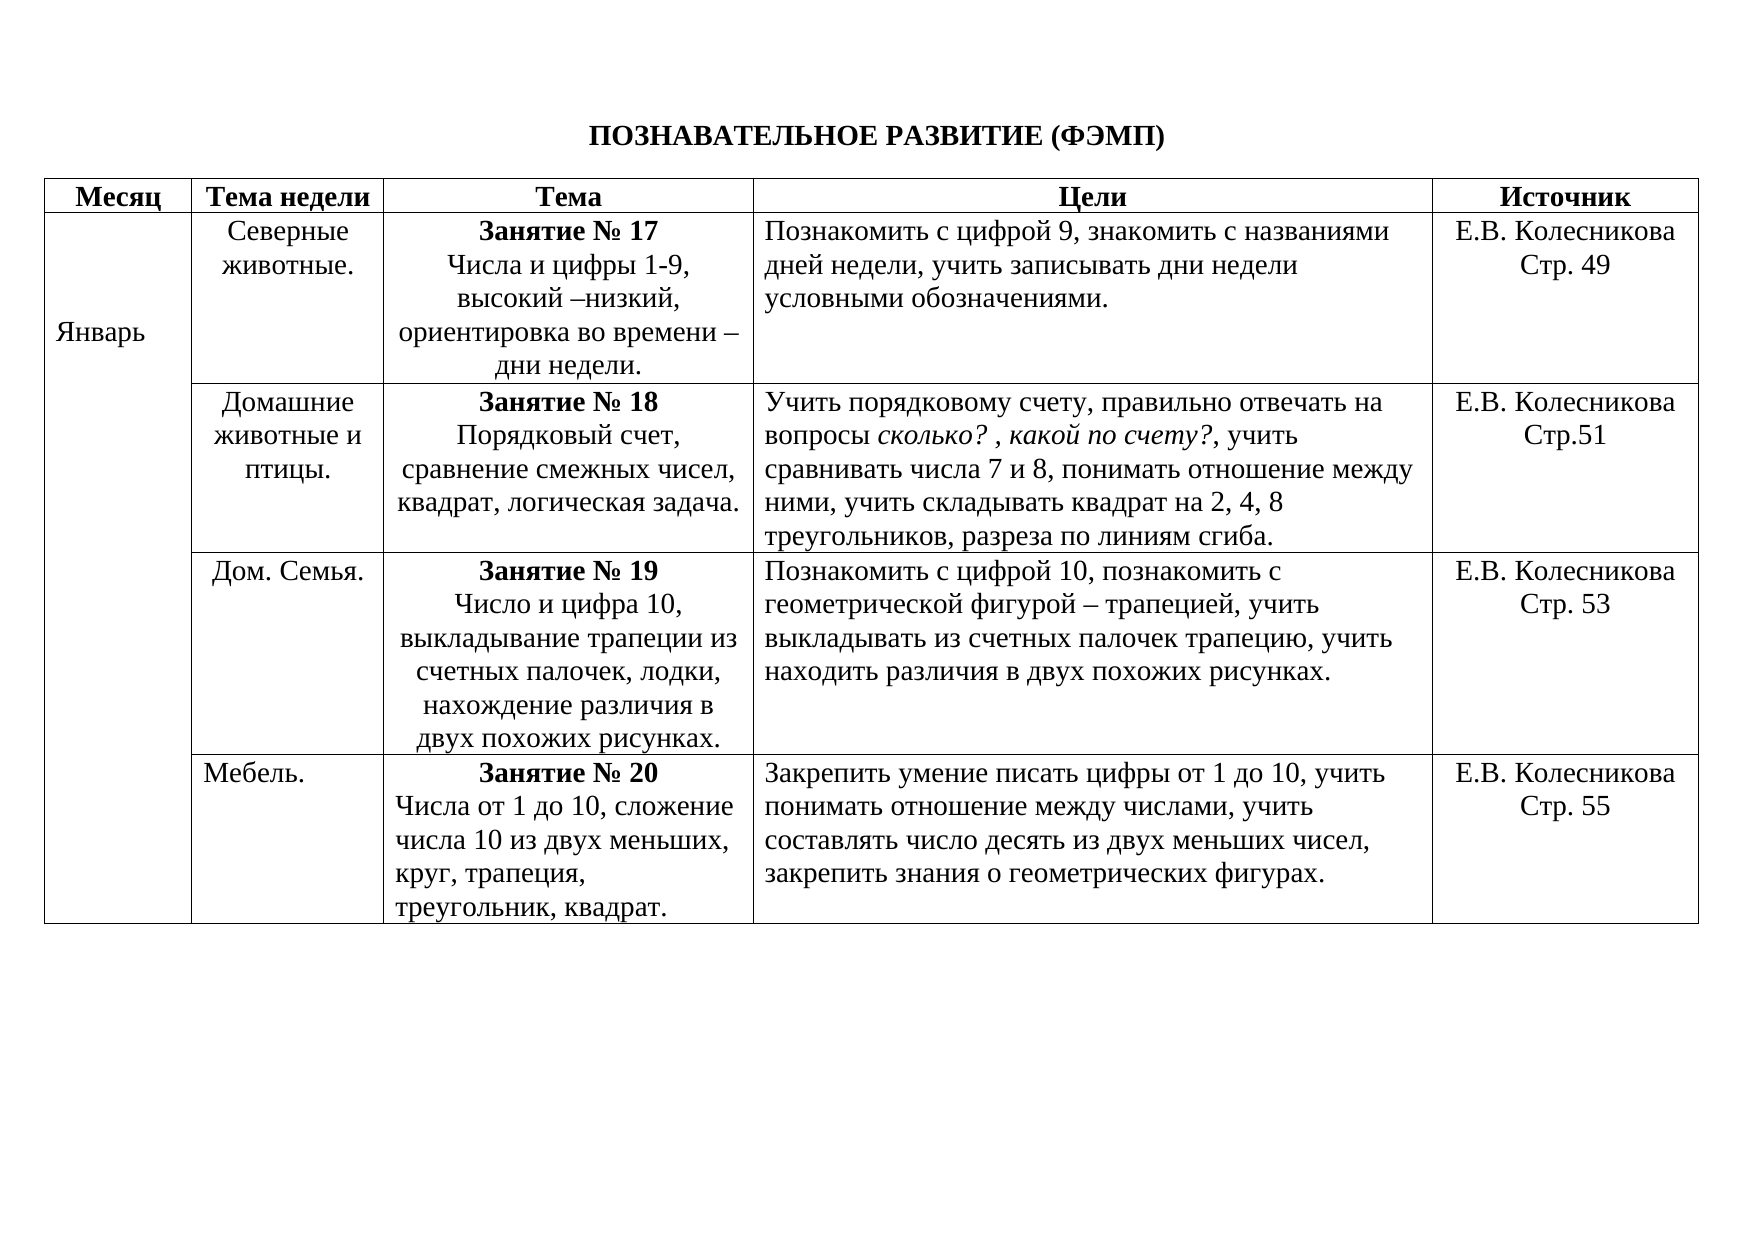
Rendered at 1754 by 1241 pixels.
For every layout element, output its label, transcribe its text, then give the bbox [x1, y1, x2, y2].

table_cell Занятие № 17 Числа и цифры 1-9, высокий –низкий, ориентировка во времени – дни недели. [384, 213, 753, 383]
table_cell Е.В. Колесникова Стр. 49 [1433, 213, 1698, 383]
table_header Источник [1433, 179, 1698, 212]
table_cell Январь [45, 213, 191, 923]
table_header Тема недели [192, 179, 383, 212]
table_cell Познакомить с цифрой 9, знакомить с названиями дней недели, учить записывать дни недели условными обозначениями. [754, 213, 1432, 383]
table_cell Учить порядковому счету, правильно отвечать на вопросы сколько? , какой по счету?, учить сравнивать числа 7 и 8, понимать отношение между ними, учить складывать квадрат на 2, 4, 8 треугольников, разреза по линиям сгиба. [754, 384, 1432, 552]
table_header Месяц [45, 179, 191, 212]
table_cell Занятие № 18 Порядковый счет, сравнение смежных чисел, квадрат, логическая задача. [384, 384, 753, 552]
table_cell Мебель. [192, 755, 383, 923]
table_cell Е.В. Колесникова Стр. 55 [1433, 755, 1698, 923]
table_cell Домашние животные и птицы. [192, 384, 383, 552]
table_cell Северные животные. [192, 213, 383, 383]
table_cell Занятие № 20 Числа от 1 до 10, сложение числа 10 из двух меньших, круг, трапеция, треугольник, квадрат. [384, 755, 753, 923]
table_cell Е.В. Колесникова Стр. 53 [1433, 553, 1698, 754]
table_header Цели [754, 179, 1432, 212]
table_cell Дом. Семья. [192, 553, 383, 754]
table_cell Е.В. Колесникова Стр.51 [1433, 384, 1698, 552]
table_cell Занятие № 19 Число и цифра 10, выкладывание трапеции из счетных палочек, лодки, нахождение различия в двух похожих рисунках. [384, 553, 753, 754]
table_header Тема [384, 179, 753, 212]
table_cell Закрепить умение писать цифры от 1 до 10, учить понимать отношение между числами, учить составлять число десять из двух меньших чисел, закрепить знания о геометрических фигурах. [754, 755, 1432, 923]
table_cell Познакомить с цифрой 10, познакомить с геометрической фигурой – трапецией, учить выкладывать из счетных палочек трапецию, учить находить различия в двух похожих рисунках. [754, 553, 1432, 754]
text ПОЗНАВАТЕЛЬНОЕ РАЗВИТИЕ (ФЭМП) [118, 118, 1636, 152]
